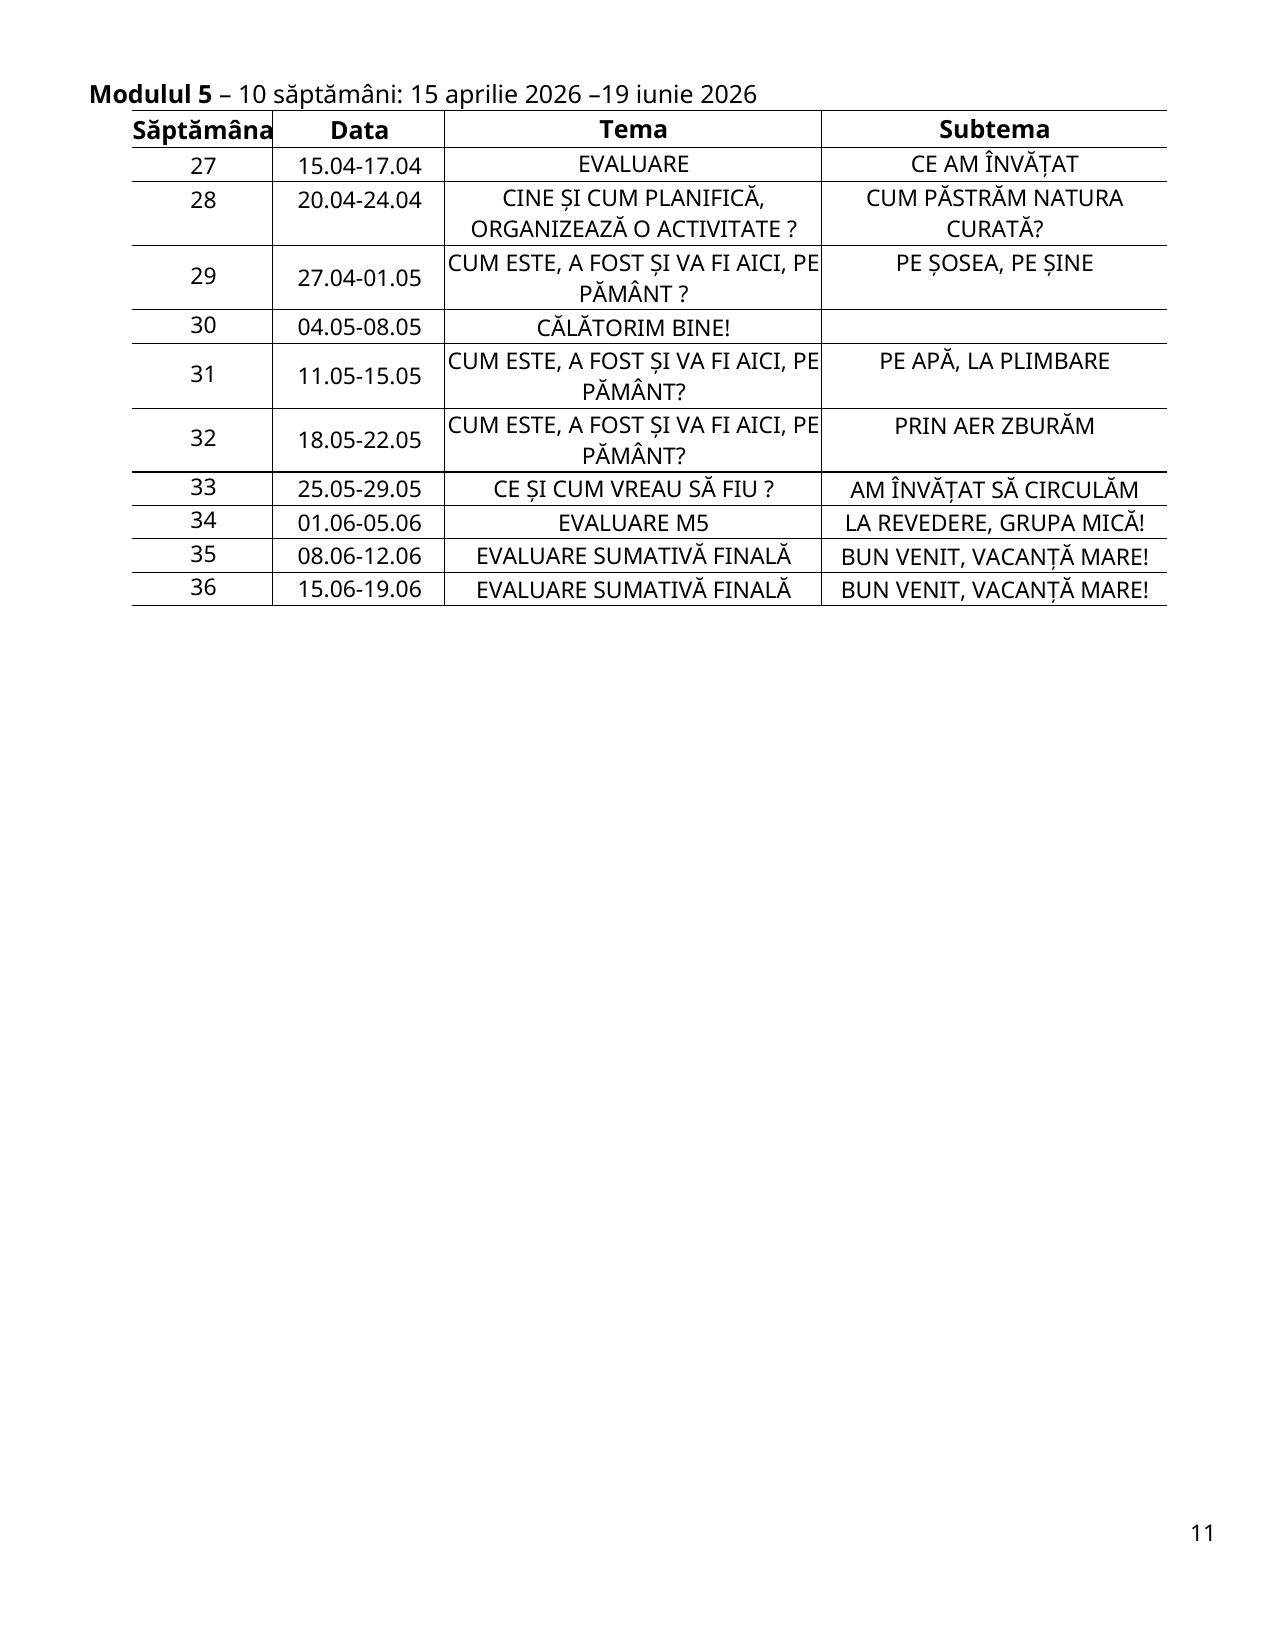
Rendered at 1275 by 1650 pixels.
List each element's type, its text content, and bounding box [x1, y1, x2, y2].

table_cell EVALUARE M5 [445, 506, 821, 538]
table_cell 11.05-15.05 [273, 344, 444, 407]
table_cell 04.05-08.05 [273, 310, 444, 343]
text Modulul 5 – 10 săptămâni: 15 aprilie 2026 –19 iunie 2026 [89, 76, 1218, 110]
table_cell PE ȘOSEA, PE ȘINE [822, 246, 1167, 309]
table_cell 25.05-29.05 [273, 473, 444, 505]
table_cell 34 [132, 506, 272, 538]
table_cell 27 [132, 148, 272, 181]
table_cell PRIN AER ZBURĂM [822, 409, 1167, 471]
table_cell 18.05-22.05 [273, 409, 444, 471]
table_cell 29 [132, 246, 272, 309]
table_cell CUM PĂSTRĂM NATURA CURATĂ? [822, 182, 1167, 244]
table_cell 36 [132, 573, 272, 605]
table_cell 33 [132, 473, 272, 505]
table_header Tema [445, 111, 821, 147]
table_cell 32 [132, 409, 272, 471]
table_cell EVALUARE [445, 148, 821, 181]
table_cell CE AM ÎNVĂȚAT [822, 148, 1167, 181]
table_cell CUM ESTE, A FOST ȘI VA FI AICI, PE PĂMÂNT? [445, 409, 821, 471]
table_cell 01.06-05.06 [273, 506, 444, 538]
table_cell 35 [132, 539, 272, 572]
table_cell AM ÎNVĂȚAT SĂ CIRCULĂM [822, 473, 1167, 505]
table_cell CUM ESTE, A FOST ȘI VA FI AICI, PE PĂMÂNT? [445, 344, 821, 407]
table_cell BUN VENIT, VACANȚĂ MARE! [822, 539, 1167, 572]
table_cell LA REVEDERE, GRUPA MICĂ! [822, 506, 1167, 538]
table_cell 15.06-19.06 [273, 573, 444, 605]
table_header Subtema [822, 111, 1167, 147]
table_cell CUM ESTE, A FOST ȘI VA FI AICI, PE PĂMÂNT ? [445, 246, 821, 309]
table_cell 27.04-01.05 [273, 246, 444, 309]
table_cell 15.04-17.04 [273, 148, 444, 181]
table_cell 28 [132, 182, 272, 244]
table_cell PE APĂ, LA PLIMBARE [822, 344, 1167, 407]
table_cell EVALUARE SUMATIVĂ FINALĂ [445, 539, 821, 572]
table_header Săptămâna [132, 111, 272, 147]
table_cell BUN VENIT, VACANȚĂ MARE! [822, 573, 1167, 605]
table_cell 20.04-24.04 [273, 182, 444, 244]
table_cell CE ȘI CUM VREAU SĂ FIU ? [445, 473, 821, 505]
table_cell 30 [132, 310, 272, 343]
table_cell CINE ȘI CUM PLANIFICĂ, ORGANIZEAZĂ O ACTIVITATE ? [445, 182, 821, 244]
table_cell [822, 310, 1167, 343]
table_cell 31 [132, 344, 272, 407]
table_cell 08.06-12.06 [273, 539, 444, 572]
table_cell CĂLĂTORIM BINE! [445, 310, 821, 343]
table_cell EVALUARE SUMATIVĂ FINALĂ [445, 573, 821, 605]
table_header Data [273, 111, 444, 147]
